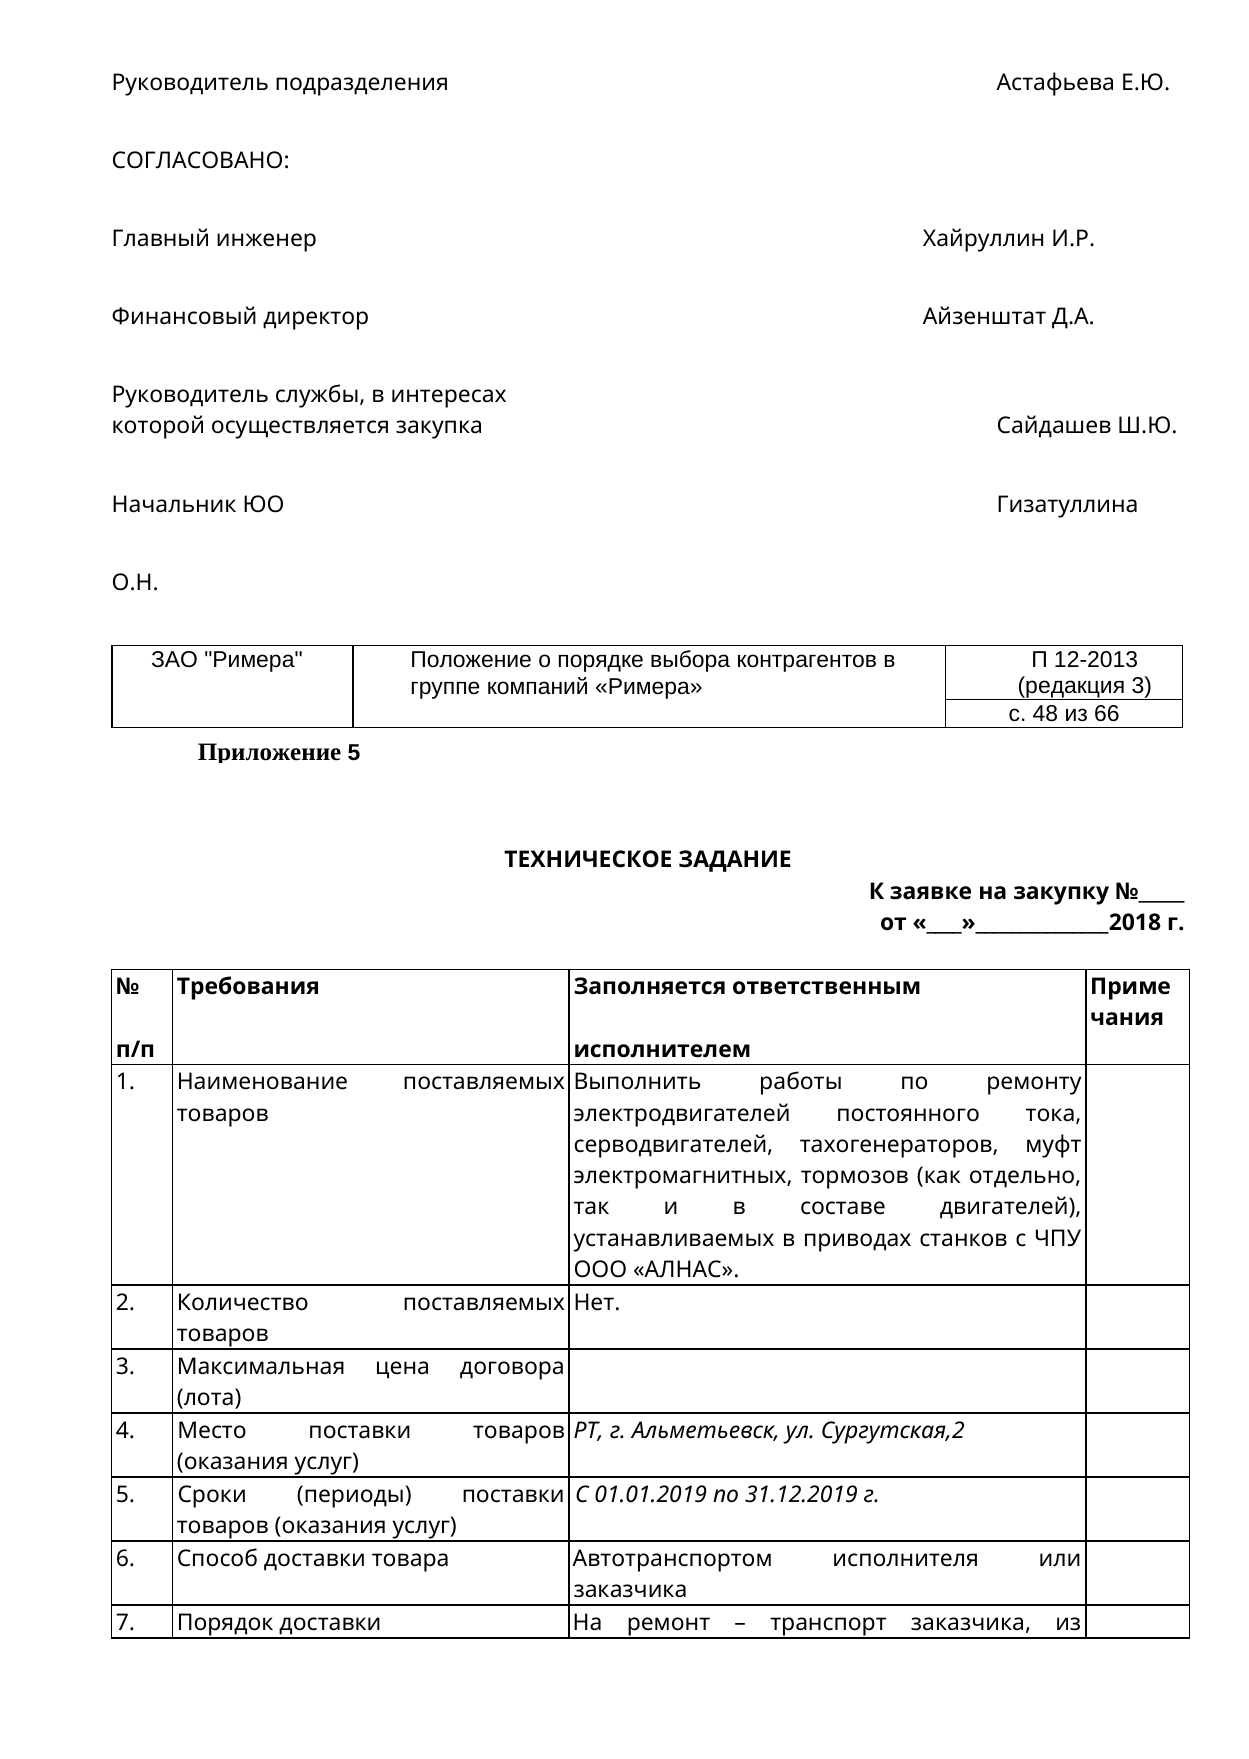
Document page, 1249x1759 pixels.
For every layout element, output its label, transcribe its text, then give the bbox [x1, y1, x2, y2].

table_header № [112, 970, 172, 1032]
table_header Заполняется ответственным [570, 970, 1085, 1032]
table_cell [1087, 1478, 1189, 1540]
table_cell 5. [112, 1478, 172, 1540]
table_cell 4. [112, 1414, 172, 1476]
table_cell РТ, г. Альметьевск, ул. Сургутская,2 [570, 1414, 1085, 1476]
table_cell Наименование поставляемых товаров [173, 1065, 568, 1284]
table_cell 1. [112, 1065, 172, 1284]
table_cell п/п [112, 1033, 172, 1064]
text от « » 2018 г. [111, 906, 1184, 937]
table_cell [1087, 1286, 1189, 1348]
table_cell Количество поставляемых товаров [173, 1286, 568, 1348]
table_cell Место поставки товаров (оказания услуг) [173, 1414, 568, 1476]
table_cell [1087, 1542, 1189, 1604]
text ТЕХНИЧЕСКОЕ ЗАДАНИЕ [111, 644, 1184, 875]
table_cell исполнителем [570, 1033, 1085, 1064]
table_cell [173, 1033, 568, 1064]
table_cell [1087, 1350, 1189, 1412]
table_cell 6. [112, 1542, 172, 1604]
text СОГЛАСОВАНО: [111, 144, 1184, 175]
text К заявке на закупку № [111, 875, 1184, 906]
table_cell 2. [112, 1286, 172, 1348]
table_cell Нет. [570, 1286, 1085, 1348]
table_cell Выполнить работы по ремонту электродвигателей постоянного тока, серводвигателей, тахогенераторов, муфт электромагнитных, тормозов (как отдельно, так и в составе двигателей), устанавливаемых в приводах станков с ЧПУ ООО «АЛНАС». [570, 1065, 1085, 1284]
table_cell [1087, 1065, 1189, 1284]
text Начальник ЮО Гизатуллина О.Н. [111, 487, 1184, 597]
table_cell [1087, 1606, 1189, 1637]
table_header Требования [173, 970, 568, 1032]
text которой осуществляется закупка Сайдашев Ш.Ю. [111, 409, 1184, 441]
table_cell [1087, 1033, 1189, 1064]
text Руководитель службы, в интересах [111, 378, 1184, 409]
table_cell Порядок доставки [173, 1606, 568, 1637]
table_cell 7. [112, 1606, 172, 1637]
text Главный инженер Хайруллин И.Р. [111, 222, 1184, 253]
table_cell Сроки (периоды) поставки товаров (оказания услуг) [173, 1478, 568, 1540]
table_cell [570, 1350, 1085, 1412]
text Финансовый директор Айзенштат Д.А. [111, 300, 1184, 331]
table_header Примечания [1087, 970, 1189, 1032]
table_cell [1087, 1414, 1189, 1476]
table_cell Автотранспортом исполнителя или заказчика [570, 1542, 1085, 1604]
text Руководитель подразделения Астафьева Е.Ю. [111, 66, 1184, 97]
table_cell Способ доставки товара [173, 1542, 568, 1604]
table_cell С 01.01.2019 по 31.12.2019 г. [570, 1478, 1085, 1540]
table_cell 3. [112, 1350, 172, 1412]
table_cell Максимальная цена договора (лота) [173, 1350, 568, 1412]
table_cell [570, 1606, 1085, 1637]
